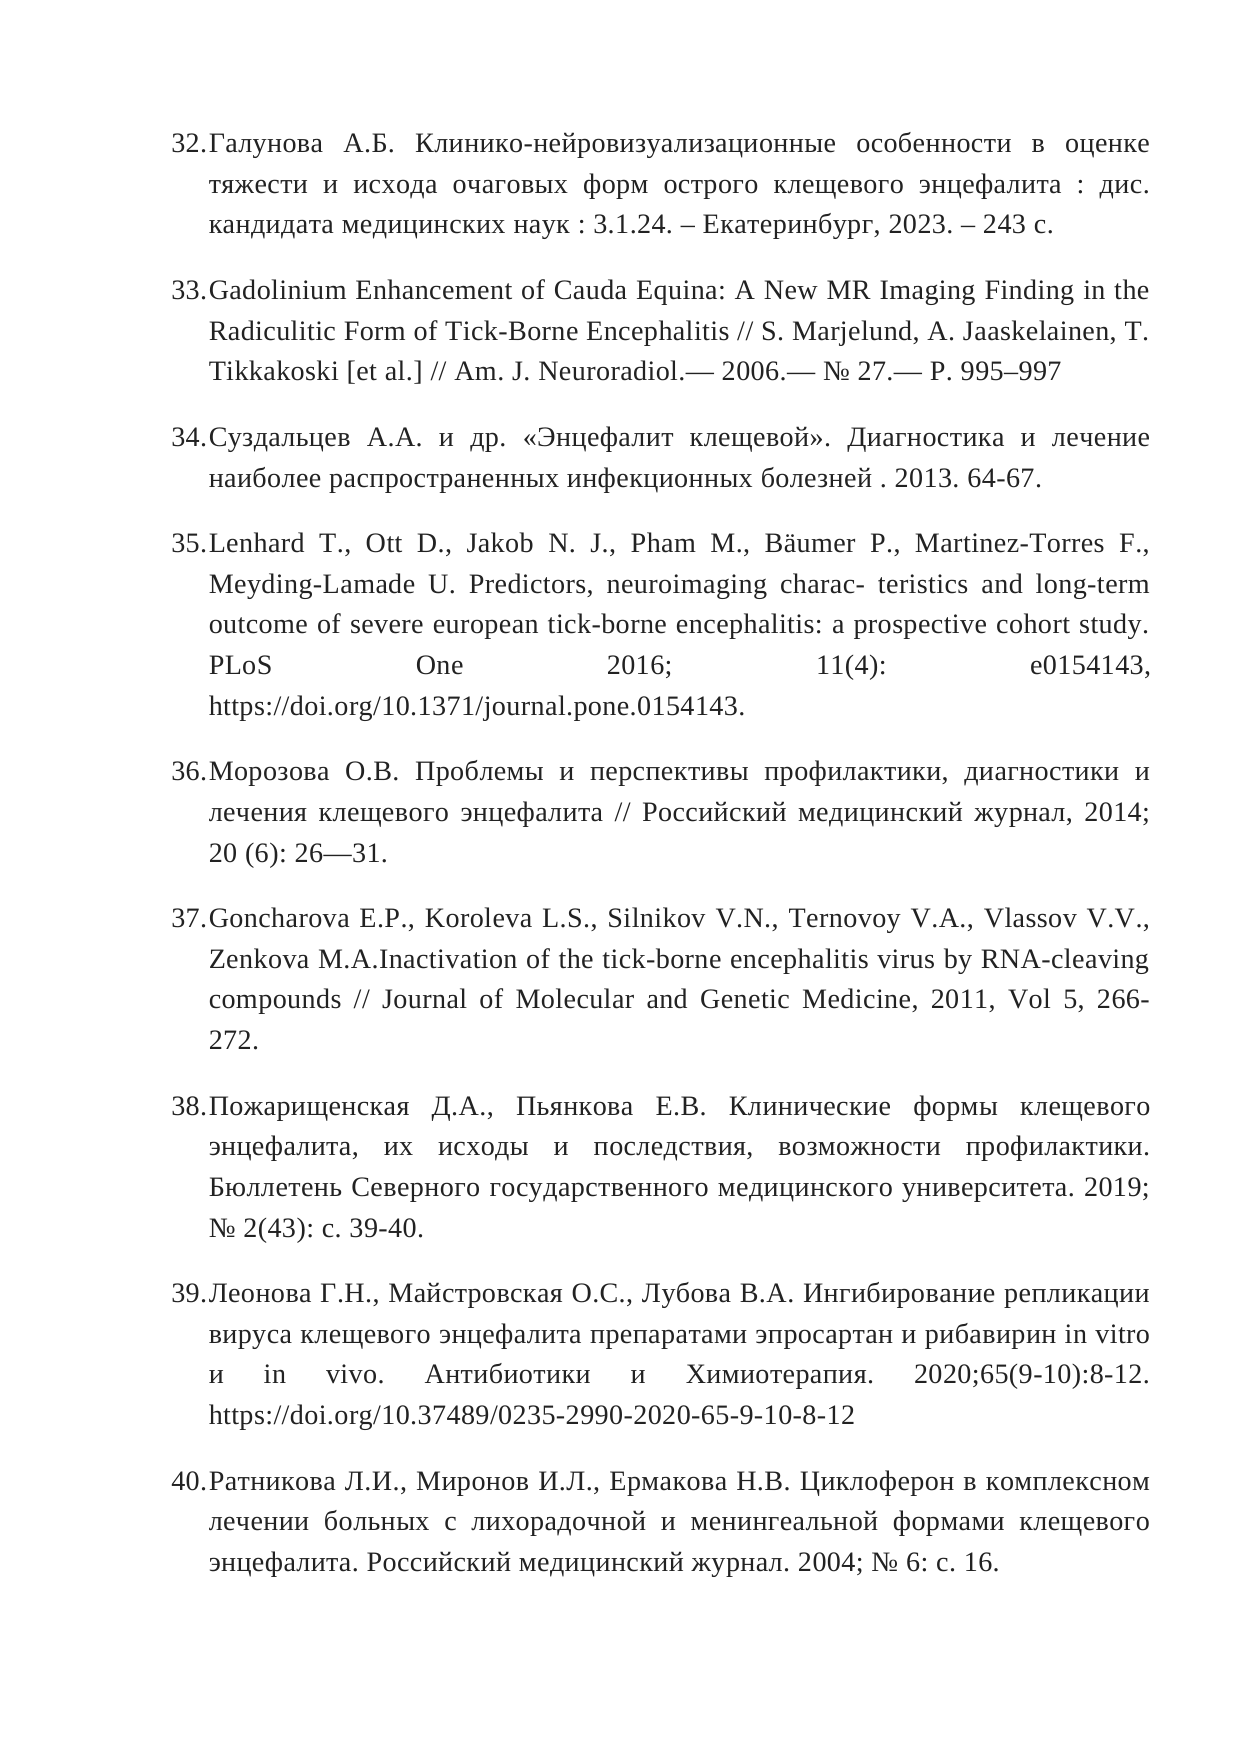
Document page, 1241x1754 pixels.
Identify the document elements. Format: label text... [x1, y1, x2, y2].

list Lenhard T., Ott D., Jakob N. J., Pham M., Bäumer P., Martinez-Torres F., Meyding-Lamade U. Predictors, neuroimaging charac- teristics and long-term outcome of severe european tick-borne encephalitis: a prospective cohort study. PLoS One 2016; 11(4): e0154143, https://doi.org/10.1371/journal.pone.0154143. [171, 518, 1152, 721]
list Галунова А.Б. Клинико-нейровизуализационные особенности в оценке тяжести и исхода очаговых форм острого клещевого энцефалита : дис. кандидата медицинских наук : 3.1.24. – Екатеринбург, 2023. – 243 с. [171, 118, 1152, 240]
list Суздальцев А.А. и др. «Энцефалит клещевой». Диагностика и лечение наиболее распространенных инфекционных болезней . 2013. 64-67. [171, 412, 1152, 493]
list Морозова О.В. Проблемы и перспективы профилактики, диагностики и лечения клещевого энцефалита // Российский медицинский журнал, 2014; 20 (6): 26—31. [171, 746, 1152, 868]
list Gadolinium Enhancement of Cauda Equina: A New MR Imaging Finding in the Radiculitic Form of Tick-Borne Encephalitis // S. Marjelund, A. Jaaskelainen, T. Tikkakoski [et al.] // Am. J. Neuroradiol.— 2006.— № 27.— P. 995–997 [171, 265, 1152, 387]
list Ратникова Л.И., Миронов И.Л., Ермакова Н.В. Циклоферон в комплексном лечении больных с лихорадочной и менингеальной формами клещевого энцефалита. Российский медицинский журнал. 2004; № 6: c. 16. [171, 1456, 1152, 1577]
list Леонова Г.Н., Майстровская О.С., Лубова В.А. Ингибирование репликации вируса клещевого энцефалита препаратами эпросартан и рибавирин in vitro и in vivo. Антибиотики и Химиотерапия. 2020;65(9-10):8-12. https://doi.org/10.37489/0235-2990-2020-65-9-10-8-12 [171, 1268, 1152, 1431]
list Пожарищенская Д.А., Пьянкова Е.В. Клинические формы клещевого энцефалита, их исходы и последствия, возможности профилактики. Бюллетень Северного государственного медицинского университета. 2019; № 2(43): c. 39-40. [171, 1081, 1152, 1243]
list Goncharova E.P., Koroleva L.S., Silnikov V.N., Ternovoy V.A., Vlassov V.V., Zenkova M.A.Inactivation of the tick-borne encephalitis virus by RNA-cleaving compounds // Journal of Molecular and Genetic Medicine, 2011, Vol 5, 266-272. [171, 893, 1152, 1056]
